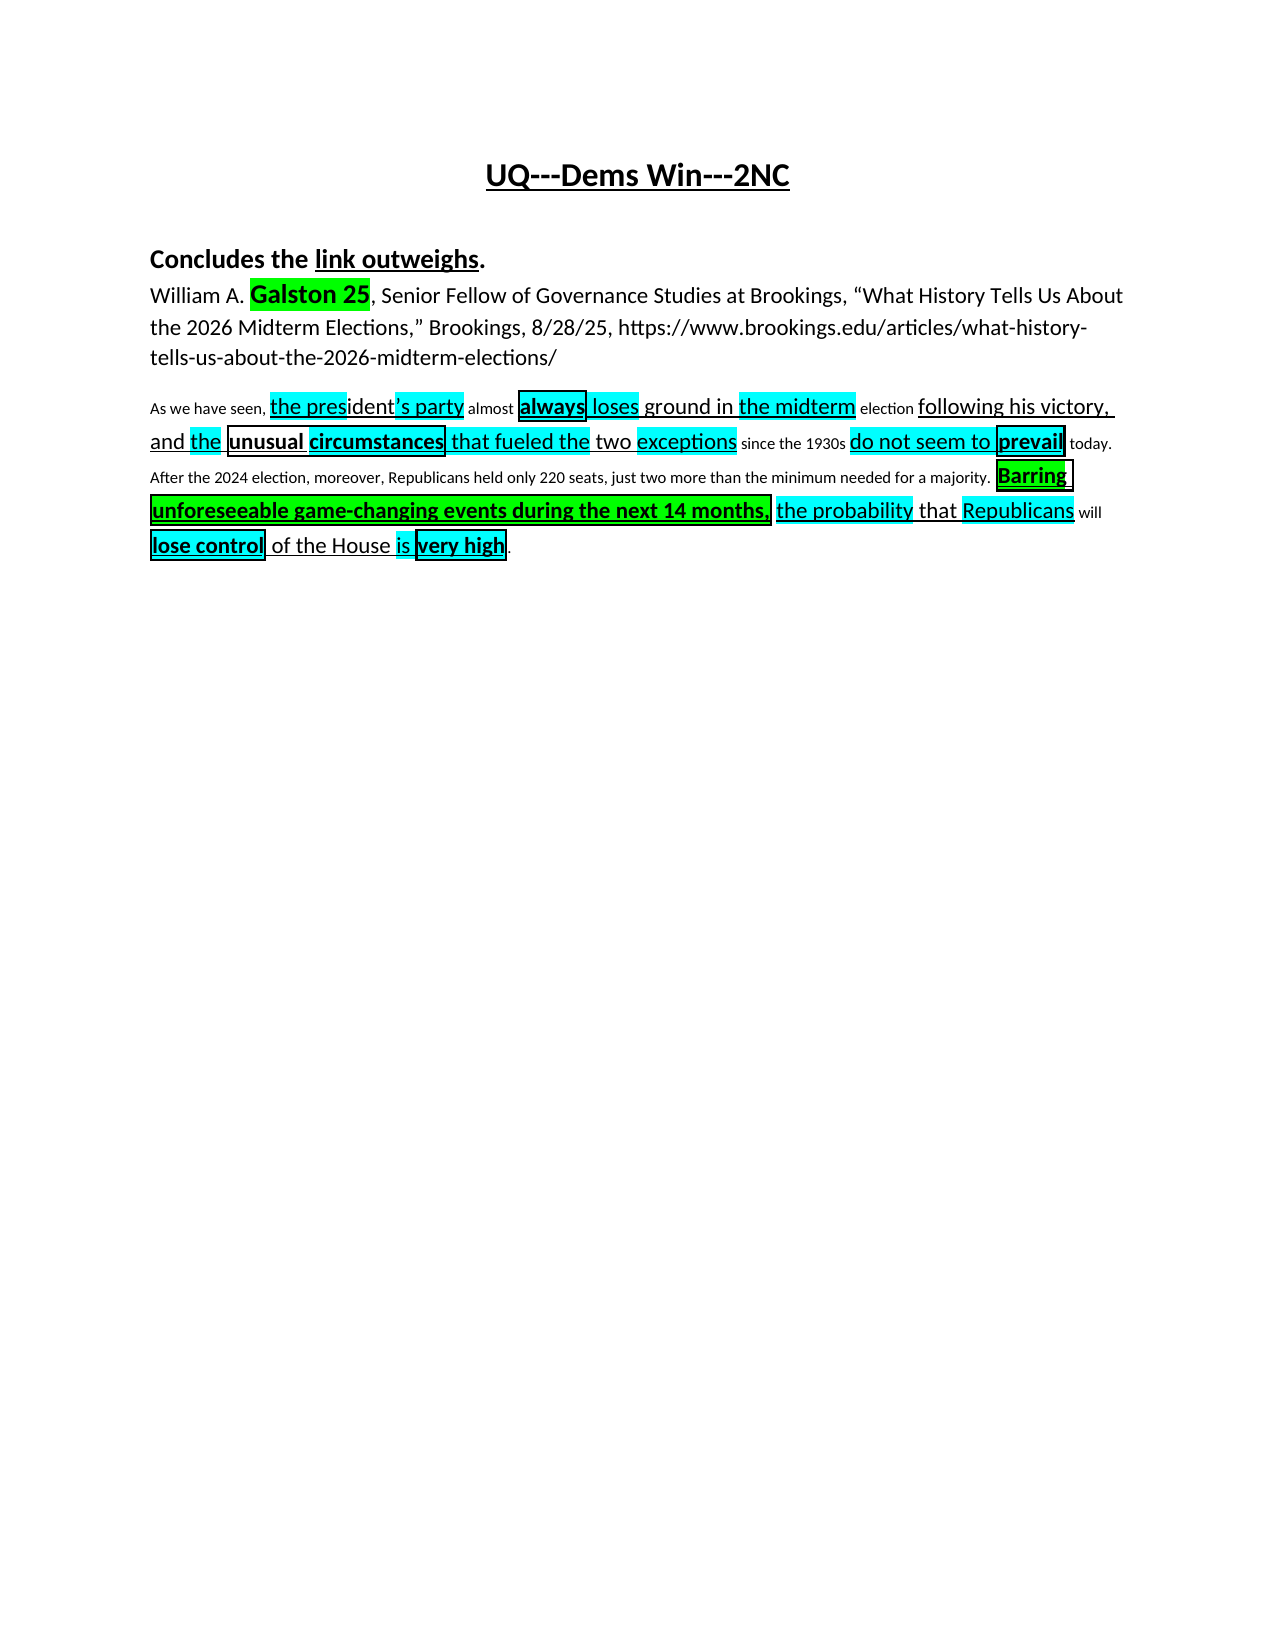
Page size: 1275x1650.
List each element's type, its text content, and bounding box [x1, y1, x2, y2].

text As we have seen, the president’s party almost always loses ground in the midterm election following his victory, and the unusual circumstances that fueled the two exceptions since the 1930s do not seem to prevail today. After the 2024 election, moreover, Republicans held only 220 seats, just two more than the minimum needed for a majority. Barring unforeseeable game-changing events during the next 14 months, the probability that Republicans will lose control of the House is very high. [150, 390, 1125, 561]
text William A. Galston 25, Senior Fellow of Governance Studies at Brookings, “What History Tells Us About the 2026 Midterm Elections,” Brookings, 8/28/25, https://www.brookings.edu/articles/what-history-tells-us-about-the-2026-midterm-elections/ [150, 278, 1125, 371]
subtitle UQ---Dems Win---2NC [150, 154, 1125, 195]
subtitle Concludes the link outweighs. [150, 242, 1125, 275]
